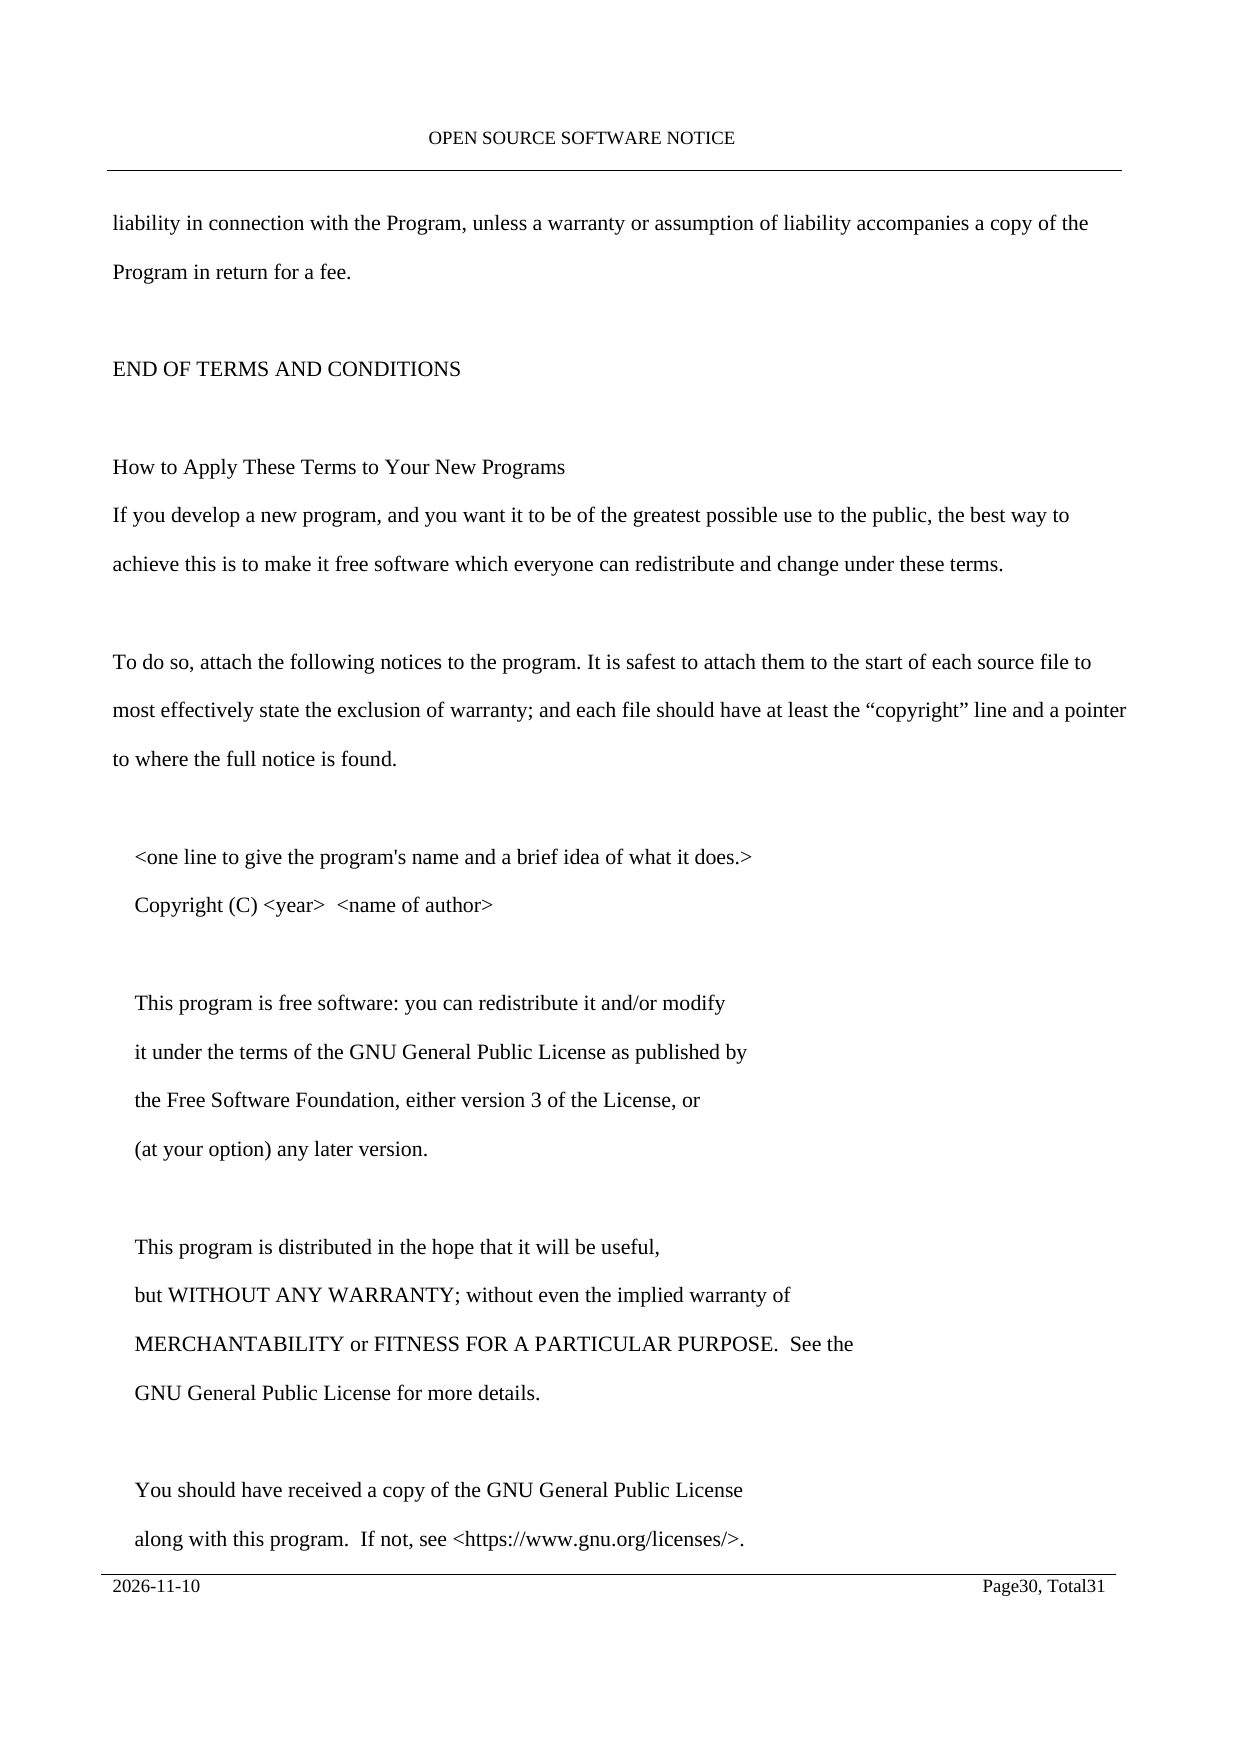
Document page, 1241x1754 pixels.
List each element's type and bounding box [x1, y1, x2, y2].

text [112, 206, 1128, 1555]
